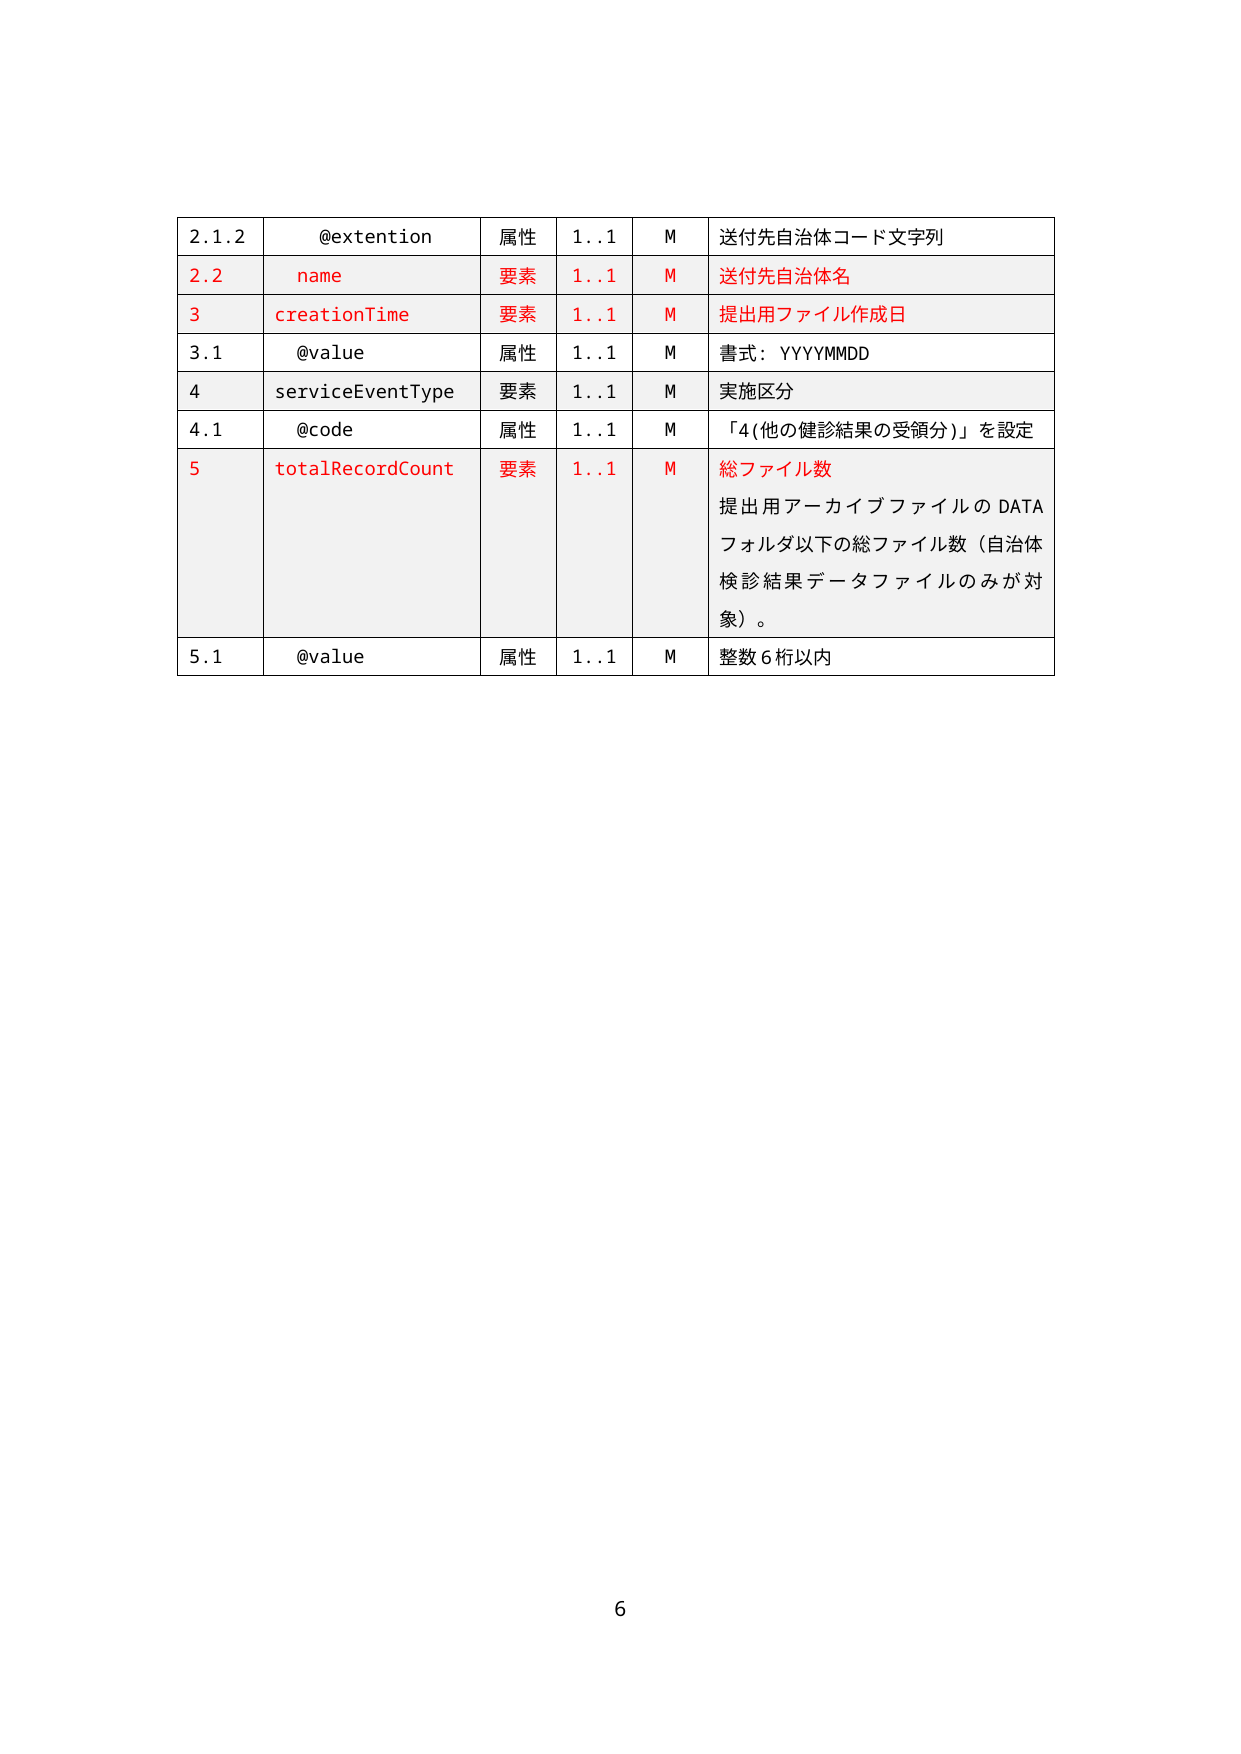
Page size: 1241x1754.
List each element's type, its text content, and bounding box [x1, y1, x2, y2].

table_cell 属性 [481, 411, 556, 448]
table_cell 書式: YYYYMMDD [709, 334, 1054, 371]
table_cell totalRecordCount [264, 449, 480, 637]
table_cell serviceEventType [264, 372, 480, 409]
table_cell @value [264, 638, 480, 675]
table_cell M [633, 411, 708, 448]
table_cell @code [264, 411, 480, 448]
table_cell 「4(他の健診結果の受領分)」を設定 [709, 411, 1054, 448]
table_cell 4.1 [178, 411, 263, 448]
table_cell 3 [178, 295, 263, 332]
table_cell 1..1 [557, 449, 632, 637]
table_cell 整数6桁以内 [709, 638, 1054, 675]
table_cell 1..1 [557, 372, 632, 409]
table_cell 要素 [481, 256, 556, 294]
table_cell M [633, 218, 708, 255]
table_cell M [633, 256, 708, 294]
table_cell 1..1 [557, 256, 632, 294]
table_cell 2.2 [178, 256, 263, 294]
table_cell 属性 [481, 638, 556, 675]
table_cell 2.1.2 [178, 218, 263, 255]
table_cell 属性 [481, 334, 556, 371]
table_cell @value [264, 334, 480, 371]
table_cell 1..1 [557, 295, 632, 332]
table_cell 属性 [481, 218, 556, 255]
table_cell creationTime [264, 295, 480, 332]
table_cell 5 [178, 449, 263, 637]
table_cell @extention [264, 218, 480, 255]
table_cell 4 [178, 372, 263, 409]
table_cell M [633, 372, 708, 409]
table_cell 1..1 [557, 638, 632, 675]
table_cell M [633, 449, 708, 637]
table_cell M [633, 638, 708, 675]
table_cell 総ファイル数 提出用アーカイブファイルのDATAフォルダ以下の総ファイル数（自治体検診結果データファイルのみが対象）。 [709, 449, 1054, 637]
table_cell 5.1 [178, 638, 263, 675]
table_cell name [264, 256, 480, 294]
table_cell 要素 [481, 372, 556, 409]
table_cell 要素 [481, 449, 556, 637]
table_cell 1..1 [557, 218, 632, 255]
table_cell 3.1 [178, 334, 263, 371]
table_cell M [633, 295, 708, 332]
table_cell M [633, 334, 708, 371]
table_cell 送付先自治体コード文字列 [709, 218, 1054, 255]
table_cell 実施区分 [709, 372, 1054, 409]
table_cell 1..1 [557, 411, 632, 448]
table_cell 送付先自治体名 [709, 256, 1054, 294]
table_cell 提出用ファイル作成日 [709, 295, 1054, 332]
table_cell 要素 [481, 295, 556, 332]
table_cell 1..1 [557, 334, 632, 371]
